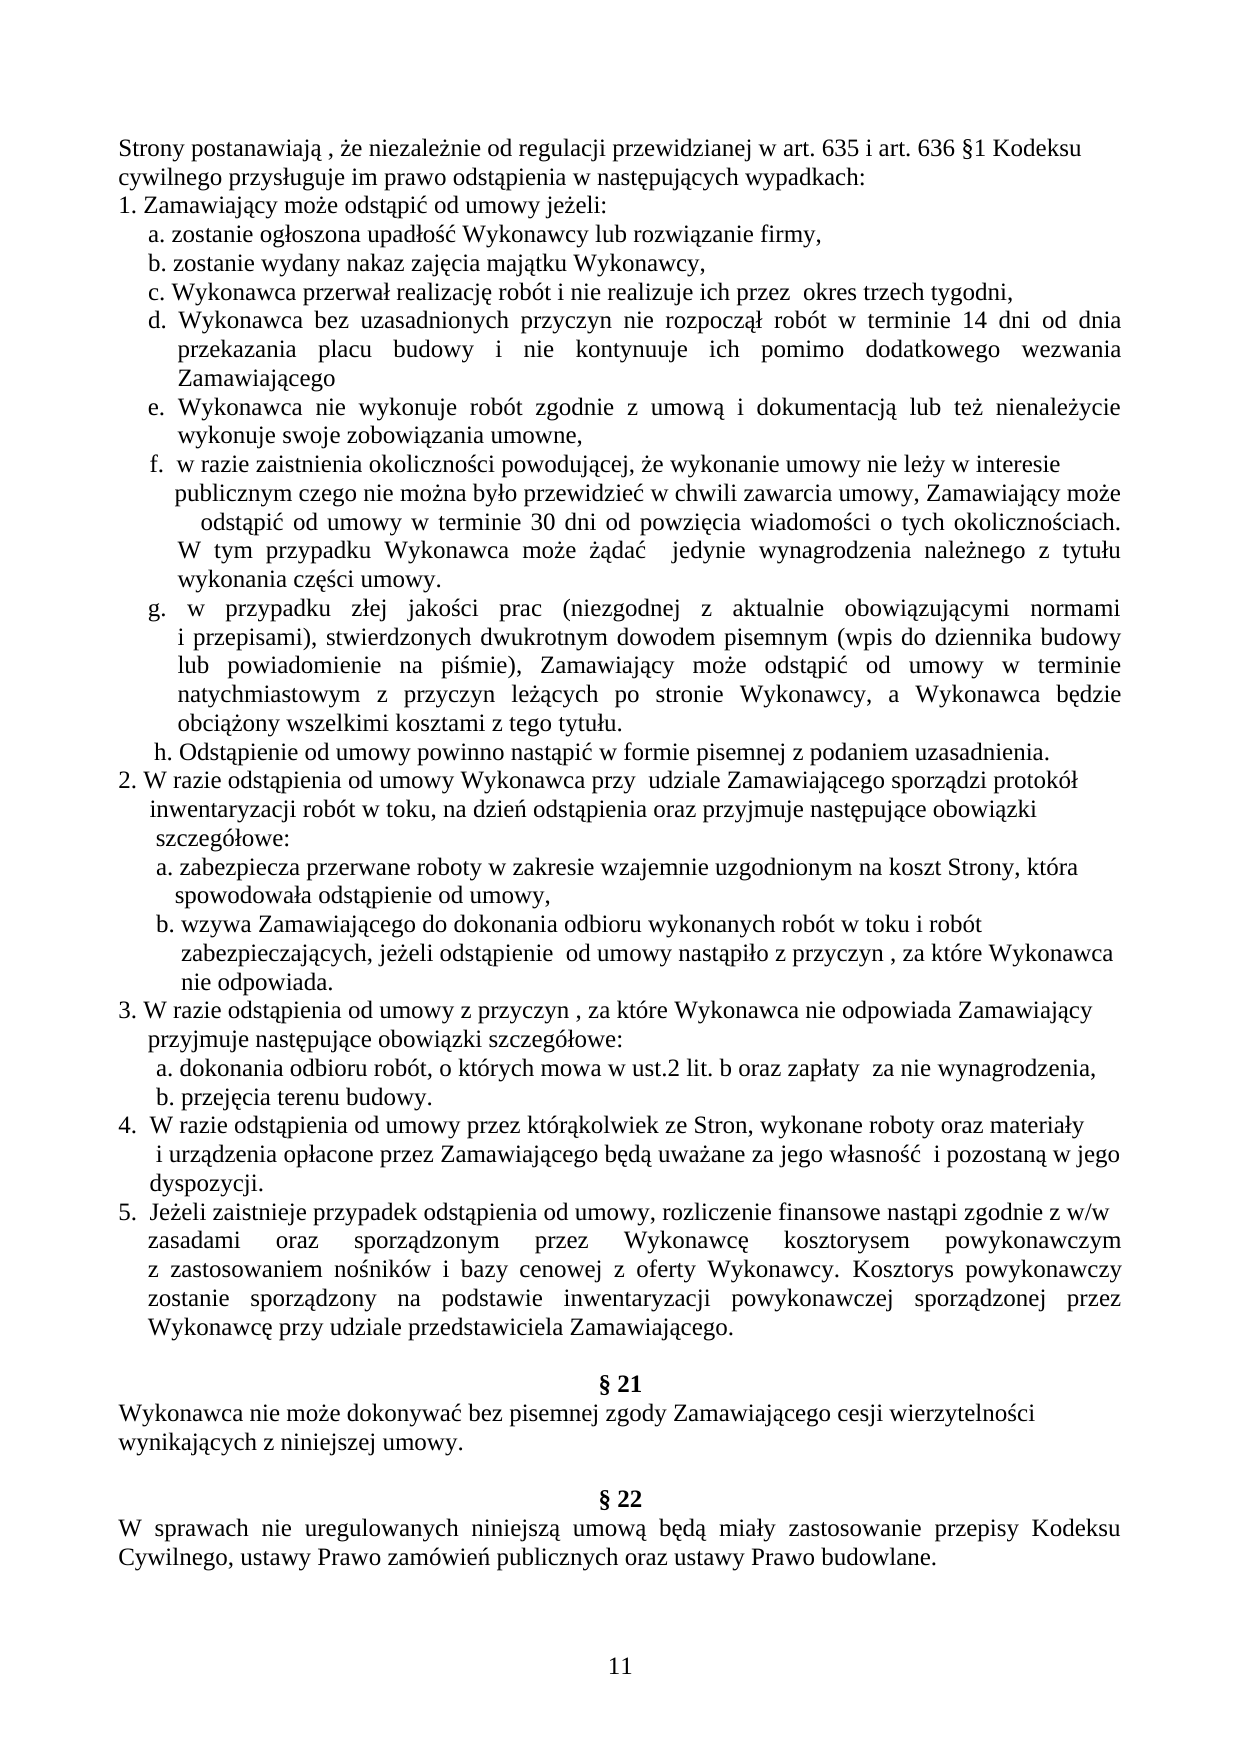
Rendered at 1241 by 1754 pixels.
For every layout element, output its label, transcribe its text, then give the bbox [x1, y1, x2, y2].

text zabezpieczających, jeżeli odstąpienie od umowy nastąpiło z przyczyn , za które Wykonawca [156, 938, 1122, 967]
text d. Wykonawca bez uzasadnionych przyczyn nie rozpoczął robót w terminie 14 dni od dnia przekazania placu budowy i nie kontynuuje ich pomimo dodatkowego wezwania Zamawiającego [148, 305, 1122, 392]
text g. w przypadku złej jakości prac (niezgodnej z aktualnie obowiązującymi normami i przepisami), stwierdzonych dwukrotnym dowodem pisemnym (wpis do dziennika budowy lub powiadomienie na piśmie), Zamawiający może odstąpić od umowy w terminie natychmiastowym z przyczyn leżących po stronie Wykonawcy, a Wykonawca będzie obciążony wszelkimi kosztami z tego tytułu. [148, 593, 1122, 737]
text f. w razie zaistnienia okoliczności powodującej, że wykonanie umowy nie leży w interesie [118, 449, 1122, 478]
text W sprawach nie uregulowanych niniejszą umową będą miały zastosowanie przepisy Kodeksu Cywilnego, ustawy Prawo zamówień publicznych oraz ustawy Prawo budowlane. [118, 1513, 1122, 1570]
text spowodowała odstąpienie od umowy, [156, 880, 1122, 909]
text b. przejęcia terenu budowy. [156, 1082, 1122, 1110]
text c. Wykonawca przerwał realizację robót i nie realizuje ich przez okres trzech tygodni, [148, 277, 1122, 305]
text 2. W razie odstąpienia od umowy Wykonawca przy udziale Zamawiającego sporządzi protokół [118, 765, 1122, 794]
text nie odpowiada. [156, 967, 1122, 995]
text § 21 [118, 1369, 1122, 1398]
text Strony postanawiają , że niezależnie od regulacji przewidzianej w art. 635 i art. 636 §1 Kodeksu cywilnego przysługuje im prawo odstąpienia w następujących wypadkach: [118, 133, 1122, 190]
text a. zostanie ogłoszona upadłość Wykonawcy lub rozwiązanie firmy, [148, 219, 1122, 248]
text Wykonawca nie może dokonywać bez pisemnej zgody Zamawiającego cesji wierzytelności wynikających z niniejszej umowy. [118, 1398, 1122, 1455]
text h. Odstąpienie od umowy powinno nastąpić w formie pisemnej z podaniem uzasadnienia. [148, 737, 1122, 765]
text 3. W razie odstąpienia od umowy z przyczyn , za które Wykonawca nie odpowiada Zamawiający [118, 995, 1122, 1024]
text a. dokonania odbioru robót, o których mowa w ust.2 lit. b oraz zapłaty za nie wynagrodzenia, [156, 1053, 1122, 1082]
text a. zabezpiecza przerwane roboty w zakresie wzajemnie uzgodnionym na koszt Strony, która [156, 852, 1122, 880]
text przyjmuje następujące obowiązki szczegółowe: [148, 1024, 1122, 1053]
text 1. Zamawiający może odstąpić od umowy jeżeli: [118, 190, 1122, 219]
text 4. W razie odstąpienia od umowy przez którąkolwiek ze Stron, wykonane roboty oraz materiały [118, 1110, 1122, 1139]
text i urządzenia opłacone przez Zamawiającego będą uważane za jego własność i pozostaną w jego [118, 1139, 1122, 1168]
text inwentaryzacji robót w toku, na dzień odstąpienia oraz przyjmuje następujące obowiązki [118, 794, 1122, 823]
text § 22 [118, 1484, 1122, 1513]
text szczegółowe: [118, 823, 1122, 852]
text zasadami oraz sporządzonym przez Wykonawcę kosztorysem powykonawczym z zastosowaniem nośników i bazy cenowej z oferty Wykonawcy. Kosztorys powykonawczy zostanie sporządzony na podstawie inwentaryzacji powykonawczej sporządzonej przez Wykonawcę przy udziale przedstawiciela Zamawiającego. [118, 1225, 1122, 1340]
text odstąpić od umowy w terminie 30 dni od powzięcia wiadomości o tych okolicznościach. W tym przypadku Wykonawca może żądać jedynie wynagrodzenia należnego z tytułu wykonania części umowy. [118, 507, 1122, 593]
text dyspozycji. [118, 1168, 1122, 1197]
text publicznym czego nie można było przewidzieć w chwili zawarcia umowy, Zamawiający może [118, 478, 1122, 507]
text b. zostanie wydany nakaz zajęcia majątku Wykonawcy, [148, 248, 1122, 277]
text 5. Jeżeli zaistnieje przypadek odstąpienia od umowy, rozliczenie finansowe nastąpi zgodnie z w/w [118, 1197, 1122, 1225]
text e. Wykonawca nie wykonuje robót zgodnie z umową i dokumentacją lub też nienależycie wykonuje swoje zobowiązania umowne, [148, 392, 1122, 449]
text b. wzywa Zamawiającego do dokonania odbioru wykonanych robót w toku i robót [156, 909, 1122, 938]
